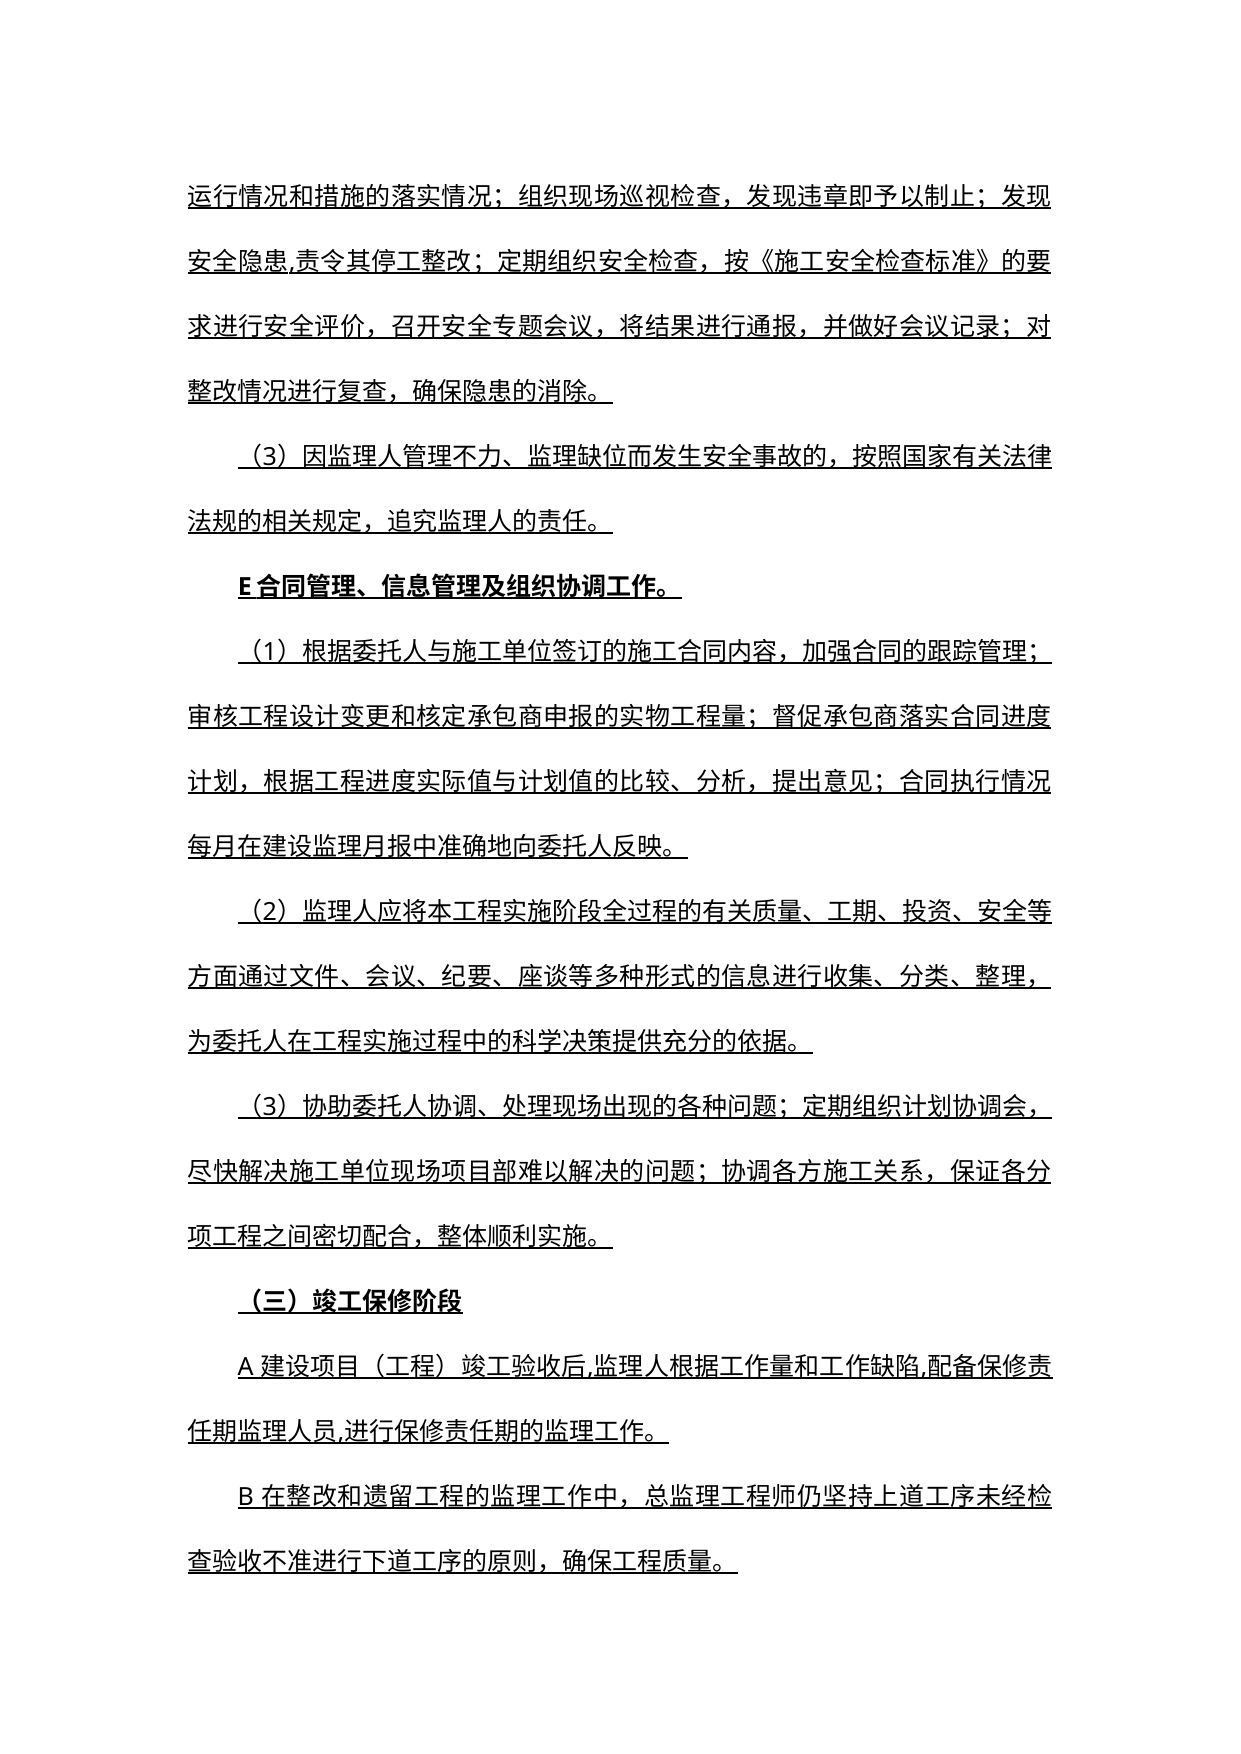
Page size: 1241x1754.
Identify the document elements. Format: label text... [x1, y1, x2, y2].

text （三）竣工保修阶段 [187, 1267, 1053, 1332]
text A 建设项目（工程）竣工验收后,监理人根据工作量和工作缺陷,配备保修责任期监理人员,进行保修责任期的监理工作。 [187, 1332, 1053, 1462]
text （1）根据委托人与施工单位签订的施工合同内容，加强合同的跟踪管理；审核工程设计变更和核定承包商申报的实物工程量；督促承包商落实合同进度计划，根据工程进度实际值与计划值的比较、分析，提出意见；合同执行情况每月在建设监理月报中准确地向委托人反映。 [187, 617, 1053, 877]
text （2）监理人应将本工程实施阶段全过程的有关质量、工期、投资、安全等方面通过文件、会议、纪要、座谈等多种形式的信息进行收集、分类、整理，为委托人在工程实施过程中的科学决策提供充分的依据。 [187, 877, 1053, 1072]
text （3）协助委托人协调、处理现场出现的各种问题；定期组织计划协调会，尽快解决施工单位现场项目部难以解决的问题；协调各方施工关系，保证各分项工程之间密切配合，整体顺利实施。 [187, 1072, 1053, 1267]
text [187, 162, 1053, 422]
text E合同管理、信息管理及组织协调工作。 [187, 552, 1053, 617]
text （3）因监理人管理不力、监理缺位而发生安全事故的，按照国家有关法律法规的相关规定，追究监理人的责任。 [187, 422, 1053, 552]
text B 在整改和遗留工程的监理工作中，总监理工程师仍坚持上道工序未经检查验收不准进行下道工序的原则，确保工程质量。 [187, 1462, 1053, 1592]
